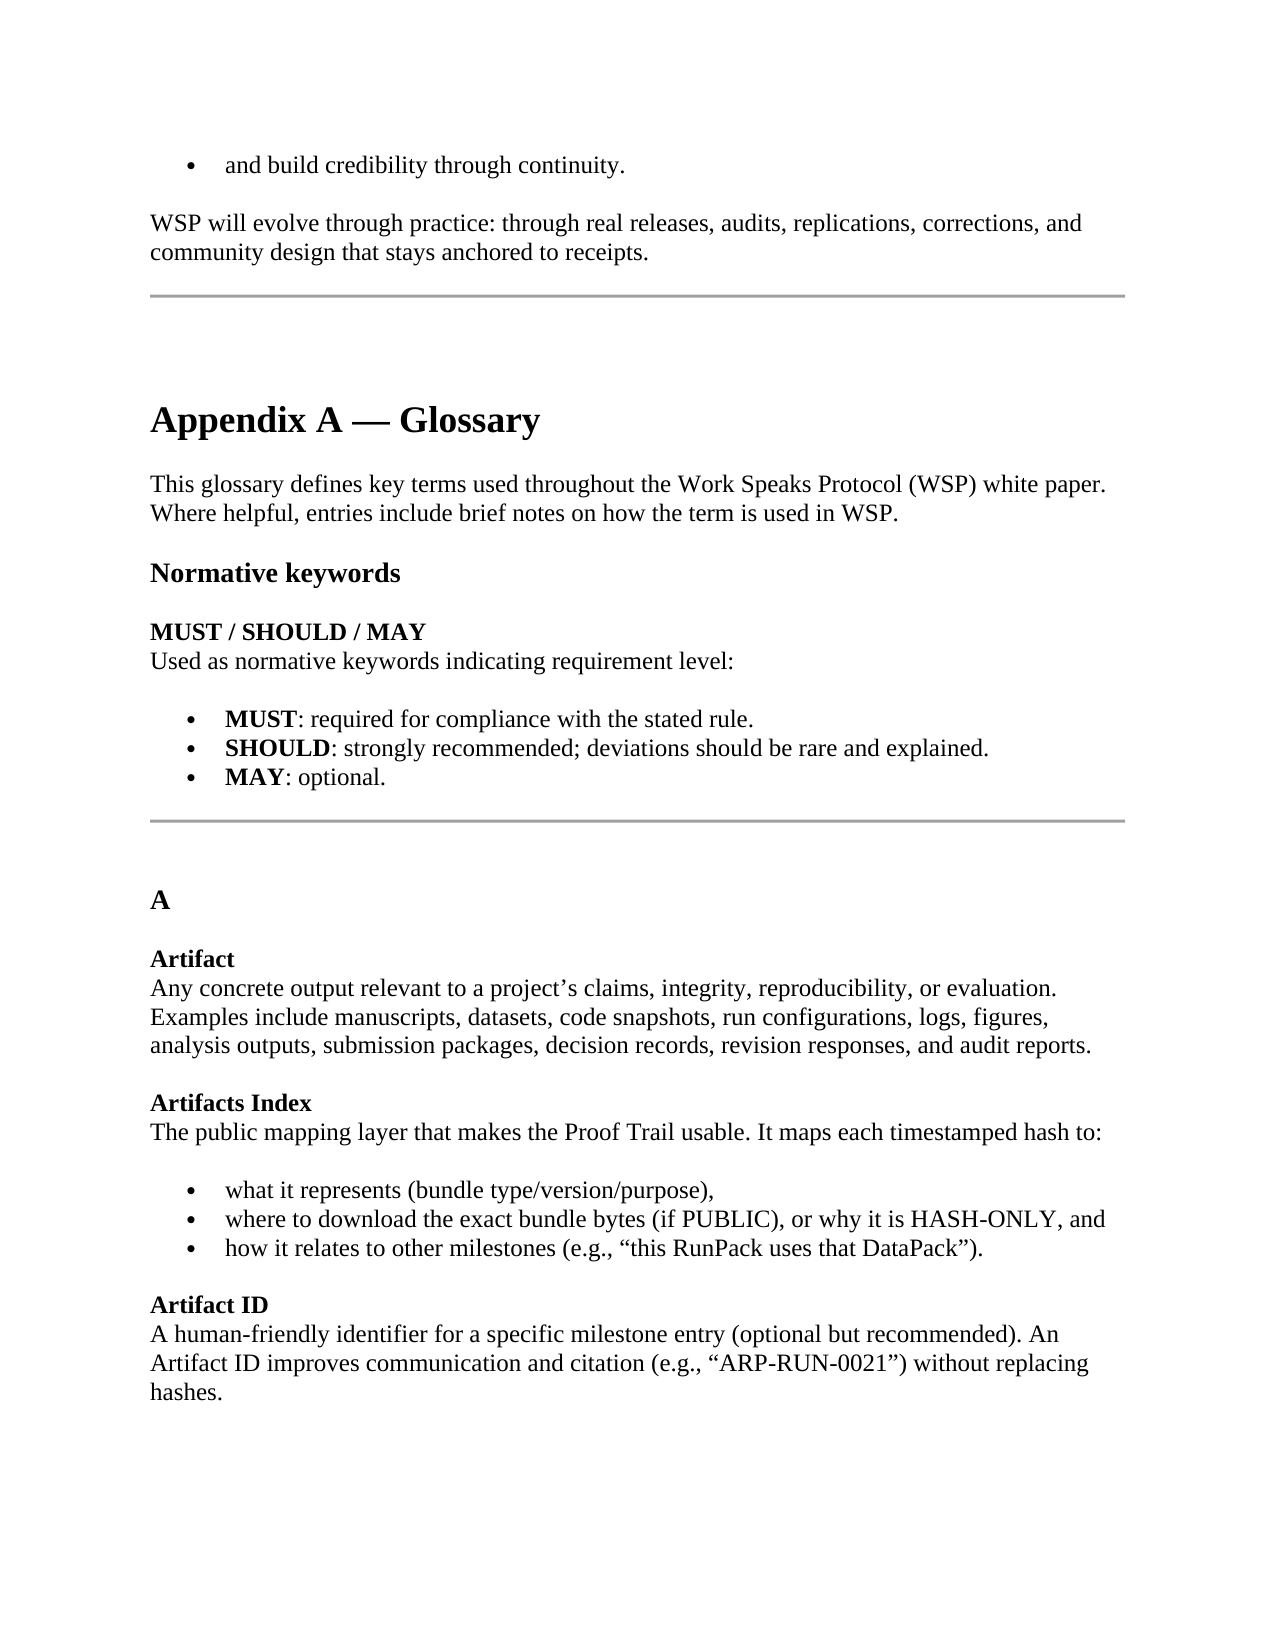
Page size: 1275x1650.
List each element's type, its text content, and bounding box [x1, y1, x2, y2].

list MUST: required for compliance with the stated rule. [187, 704, 1125, 733]
list SHOULD: strongly recommended; deviations should be rare and explained. [187, 733, 1125, 762]
text Artifact Any concrete output relevant to a project’s claims, integrity, reproducibility, or evaluation. Examples include manuscripts, datasets, code snapshots, run configurations, logs, figures, analysis outputs, submission packages, decision records, revision responses, and audit reports. [150, 944, 1125, 1059]
text Artifact ID A human-friendly identifier for a specific milestone entry (optional but recommended). An Artifact ID improves communication and citation (e.g., “ARP-RUN-0021”) without replacing hashes. [150, 1291, 1125, 1406]
text WSP will evolve through practice: through real releases, audits, replications, corrections, and community design that stays anchored to receipts. [150, 208, 1125, 265]
text MUST / SHOULD / MAY Used as normative keywords indicating requirement level: [150, 617, 1125, 675]
list where to download the exact bundle bytes (if PUBLIC), or why it is HASH-ONLY, and [187, 1204, 1125, 1233]
text Appendix A — Glossary [150, 397, 1125, 440]
text A [150, 883, 1125, 915]
text This glossary defines key terms used throughout the Work Speaks Protocol (WSP) white paper. Where helpful, entries include brief notes on how the term is used in WSP. [150, 469, 1125, 527]
list what it represents (bundle type/version/purpose), [187, 1175, 1125, 1204]
list how it relates to other milestones (e.g., “this RunPack uses that DataPack”). [187, 1233, 1125, 1261]
text Artifacts Index The public mapping layer that makes the Proof Trail usable. It maps each timestamped hash to: [150, 1088, 1125, 1146]
text Normative keywords [150, 556, 1125, 588]
list MAY: optional. [187, 762, 1125, 790]
list and build credibility through continuity. [187, 150, 1125, 179]
